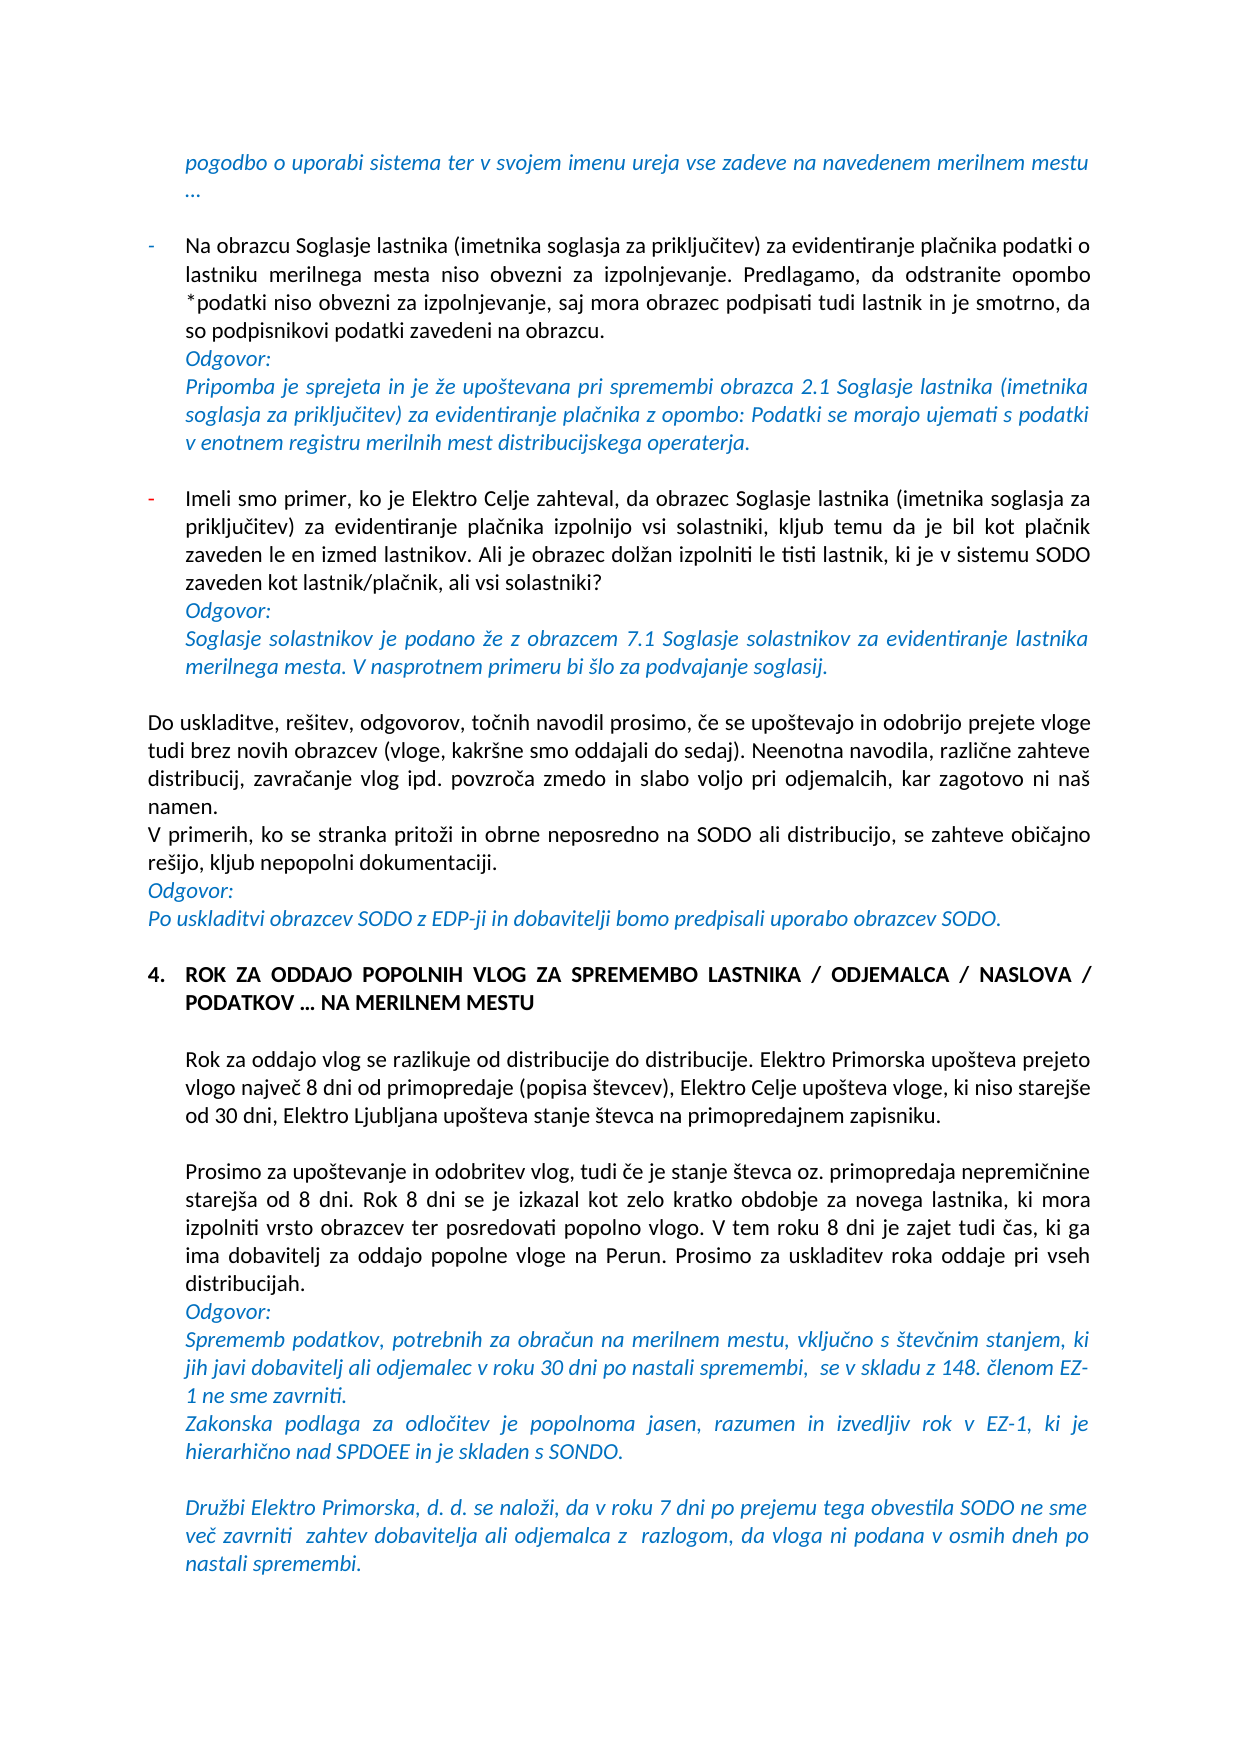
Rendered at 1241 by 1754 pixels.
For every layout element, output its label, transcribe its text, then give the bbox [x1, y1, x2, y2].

text Prosimo za upoštevanje in odobritev vlog, tudi če je stanje števca oz. primopredaja nepremičnine starejša od 8 dni. Rok 8 dni se je izkazal kot zelo kratko obdobje za novega lastnika, ki mora izpolniti vrsto obrazcev ter posredovati popolno vlogo. V tem roku 8 dni je zajet tudi čas, ki ga ima dobavitelj za oddajo popolne vloge na Perun. Prosimo za uskladitev roka oddaje pri vseh distribucijah. [185, 1157, 1093, 1297]
list Na obrazcu Soglasje lastnika (imetnika soglasja za priključitev) za evidentiranje plačnika podatki o lastniku merilnega mesta niso obvezni za izpolnjevanje. Predlagamo, da odstranite opombo *podatki niso obvezni za izpolnjevanje, saj mora obrazec podpisati tudi lastnik in je smotrno, da so podpisnikovi podatki zavedeni na obrazcu. [148, 232, 1093, 344]
text Odgovor: [148, 344, 1093, 372]
text Rok za oddajo vlog se razlikuje od distribucije do distribucije. Elektro Primorska upošteva prejeto vlogo največ 8 dni od primopredaje (popisa števcev), Elektro Celje upošteva vloge, ki niso starejše od 30 dni, Elektro Ljubljana upošteva stanje števca na primopredajnem zapisniku. [185, 1045, 1093, 1129]
text Zakonska podlaga za odločitev je popolnoma jasen, razumen in izvedljiv rok v EZ-1, ki je hierarhično nad SPDOEE in je skladen s SONDO. [185, 1409, 1093, 1465]
text Odgovor: [148, 876, 1093, 904]
text Po uskladitvi obrazcev SODO z EDP-ji in dobavitelji bomo predpisali uporabo obrazcev SODO. [148, 904, 1093, 932]
text V primerih, ko se stranka pritoži in obrne neposredno na SODO ali distribucijo, se zahteve običajno rešijo, kljub nepopolni dokumentaciji. [148, 820, 1093, 876]
list ROK ZA ODDAJO POPOLNIH VLOG ZA SPREMEMBO LASTNIKA / ODJEMALCA / NASLOVA / PODATKOV … NA MERILNEM MESTU [148, 960, 1093, 1016]
text Odgovor: [148, 596, 1093, 624]
text Pripomba je sprejeta in je že upoštevana pri spremembi obrazca 2.1 Soglasje lastnika (imetnika soglasja za priključitev) za evidentiranje plačnika z opombo: Podatki se morajo ujemati s podatki v enotnem registru merilnih mest distribucijskega operaterja. [185, 372, 1093, 456]
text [185, 148, 1093, 204]
text Sprememb podatkov, potrebnih za obračun na merilnem mestu, vključno s števčnim stanjem, ki jih javi dobavitelj ali odjemalec v roku 30 dni po nastali spremembi, se v skladu z 148. členom EZ-1 ne sme zavrniti. [185, 1325, 1093, 1409]
text Soglasje solastnikov je podano že z obrazcem 7.1 Soglasje solastnikov za evidentiranje lastnika merilnega mesta. V nasprotnem primeru bi šlo za podvajanje soglasij. [185, 624, 1093, 680]
text Družbi Elektro Primorska, d. d. se naloži, da v roku 7 dni po prejemu tega obvestila SODO ne sme več zavrniti zahtev dobavitelja ali odjemalca z razlogom, da vloga ni podana v osmih dneh po nastali spremembi. [185, 1493, 1093, 1577]
text Do uskladitve, rešitev, odgovorov, točnih navodil prosimo, če se upoštevajo in odobrijo prejete vloge tudi brez novih obrazcev (vloge, kakršne smo oddajali do sedaj). Neenotna navodila, različne zahteve distribucij, zavračanje vlog ipd. povzroča zmedo in slabo voljo pri odjemalcih, kar zagotovo ni naš namen. [148, 708, 1093, 820]
list Imeli smo primer, ko je Elektro Celje zahteval, da obrazec Soglasje lastnika (imetnika soglasja za priključitev) za evidentiranje plačnika izpolnijo vsi solastniki, kljub temu da je bil kot plačnik zaveden le en izmed lastnikov. Ali je obrazec dolžan izpolniti le tisti lastnik, ki je v sistemu SODO zaveden kot lastnik/plačnik, ali vsi solastniki? [148, 484, 1093, 596]
text Odgovor: [185, 1297, 1093, 1325]
